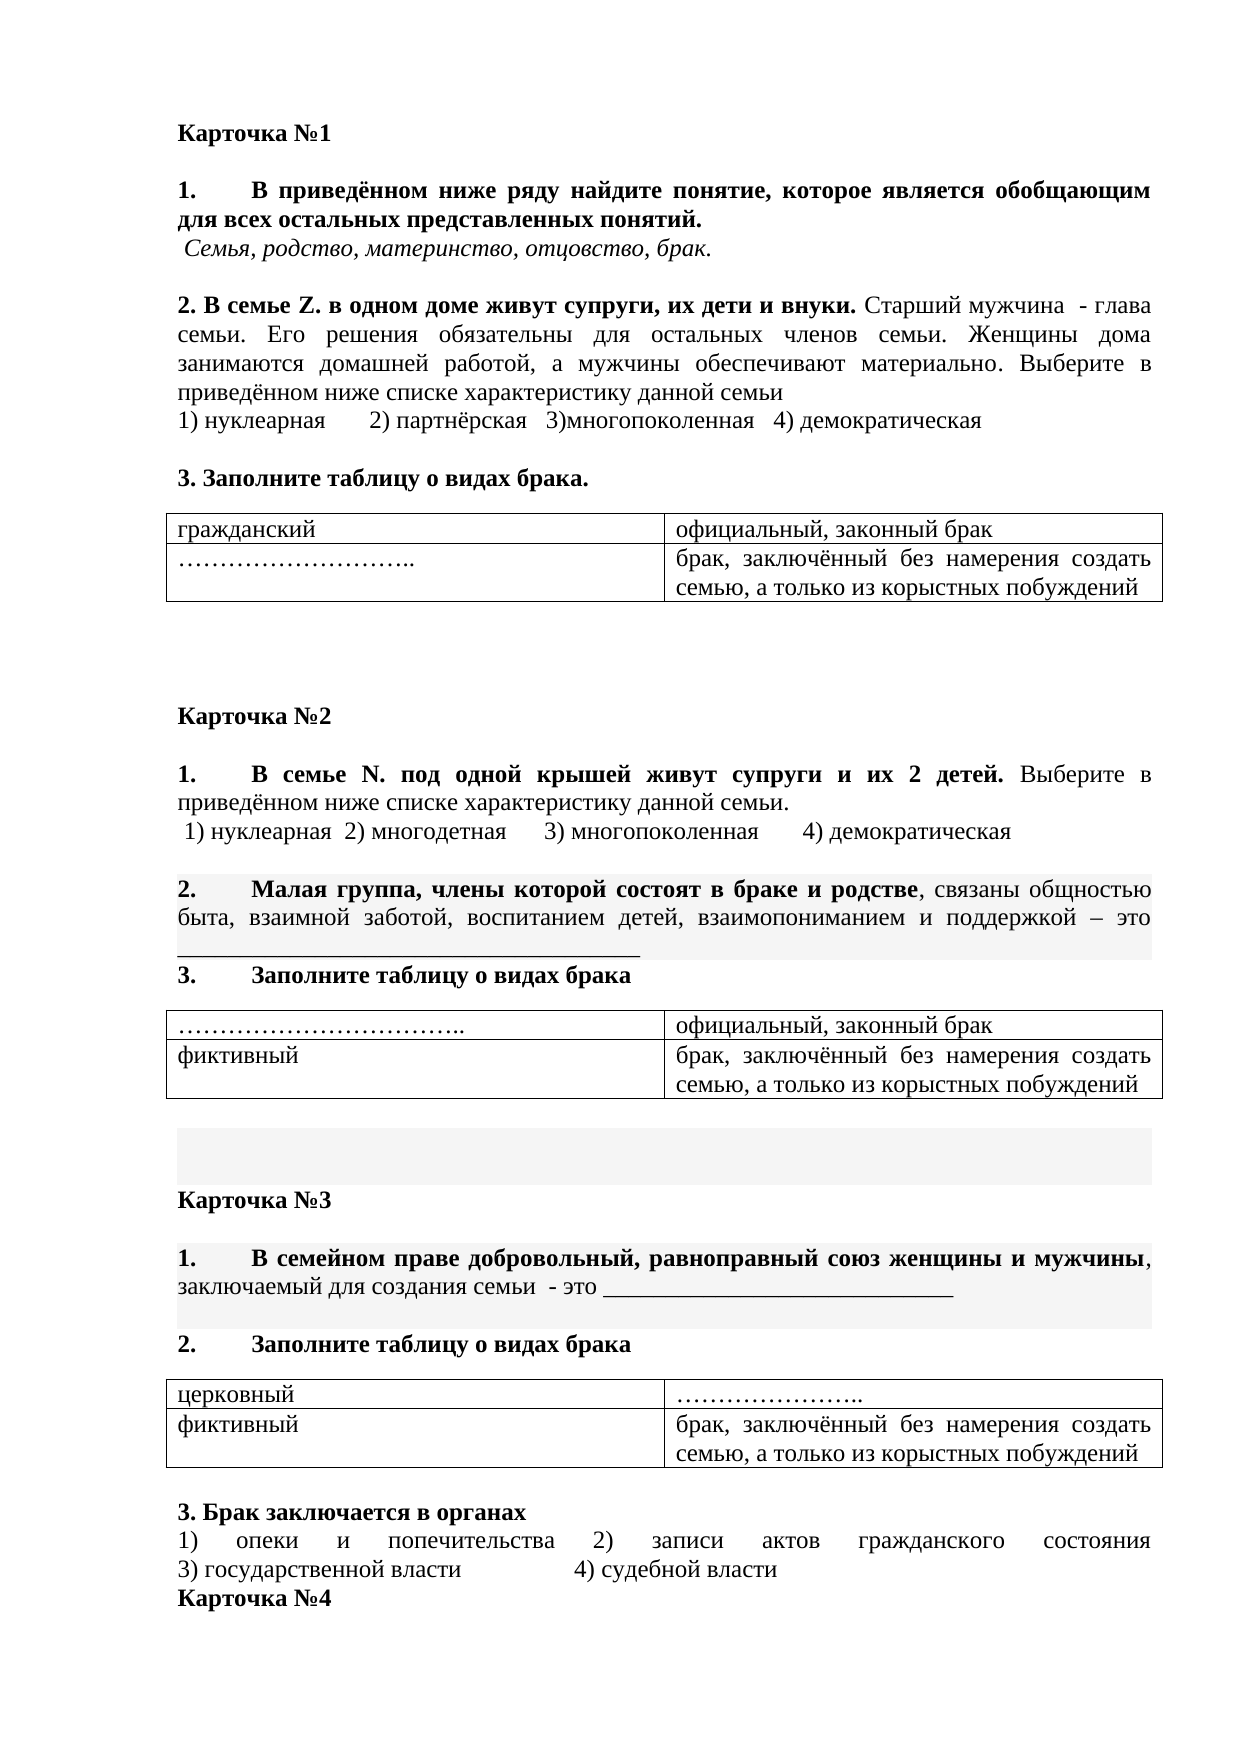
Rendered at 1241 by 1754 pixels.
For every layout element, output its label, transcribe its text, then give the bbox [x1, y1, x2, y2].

table_cell фиктивный [167, 1409, 664, 1467]
text 2. В семье Z. в одном доме живут супруги, их дети и внуки. Старший мужчина - глава семьи. Его решения обязательны для остальных членов семьи. Женщины дома занимаются домашней работой, а мужчины обеспечивают материально. Выберите в приведённом ниже списке характеристику данной семьи [177, 291, 1152, 406]
table_cell брак, заключённый без намерения создать семью, а только из корыстных побуждений [665, 544, 1162, 601]
list Заполните таблицу о видах брака [177, 1329, 1152, 1358]
list В семье N. под одной крышей живут супруги и их 2 детей. Выберите в приведённом ниже списке характеристику данной семьи. [177, 759, 1152, 816]
text 3. Заполните таблицу о видах брака. [177, 463, 1152, 492]
text Семья, родство, материнство, отцовство, брак. [177, 233, 1152, 262]
text Карточка №1 [177, 118, 1152, 147]
list Малая группа, члены которой состоят в браке и родстве, связаны общностью быта, взаимной заботой, воспитанием детей, взаимопониманием и поддержкой – это _____________________________________ [177, 874, 1152, 960]
table_header ………………….. [665, 1380, 1162, 1408]
table_header …………………………….. [167, 1011, 664, 1039]
text 1) нуклеарная 2) партнёрская 3)многопоколенная 4) демократическая [177, 406, 1152, 434]
table_cell брак, заключённый без намерения создать семью, а только из корыстных побуждений [665, 1409, 1162, 1467]
table_header церковный [167, 1380, 664, 1408]
table_header гражданский [167, 514, 664, 542]
table_cell ……………………….. [167, 544, 664, 601]
text 1) опеки и попечительства 2) записи актов гражданского состояния 3) государственной власти 4) судебной власти [177, 1525, 1152, 1583]
list В семейном праве добровольный, равноправный союз женщины и мужчины, заключаемый для создания семьи - это ____________________________ [177, 1243, 1152, 1300]
text Карточка №4 [177, 1583, 1152, 1612]
list Заполните таблицу о видах брака [177, 960, 1152, 989]
table_cell фиктивный [167, 1040, 664, 1098]
table_header официальный, законный брак [665, 514, 1162, 542]
table_cell брак, заключённый без намерения создать семью, а только из корыстных побуждений [665, 1040, 1162, 1098]
text 3. Брак заключается в органах [177, 1497, 1152, 1525]
table_header официальный, законный брак [665, 1011, 1162, 1039]
text Карточка №3 [177, 1185, 1152, 1214]
text Карточка №2 [177, 701, 1152, 730]
list В приведённом ниже ряду найдите понятие, которое является обобщающим для всех остальных представленных понятий. [177, 176, 1152, 233]
text 1) нуклеарная 2) многодетная 3) многопоколенная 4) демократическая [177, 816, 1152, 845]
